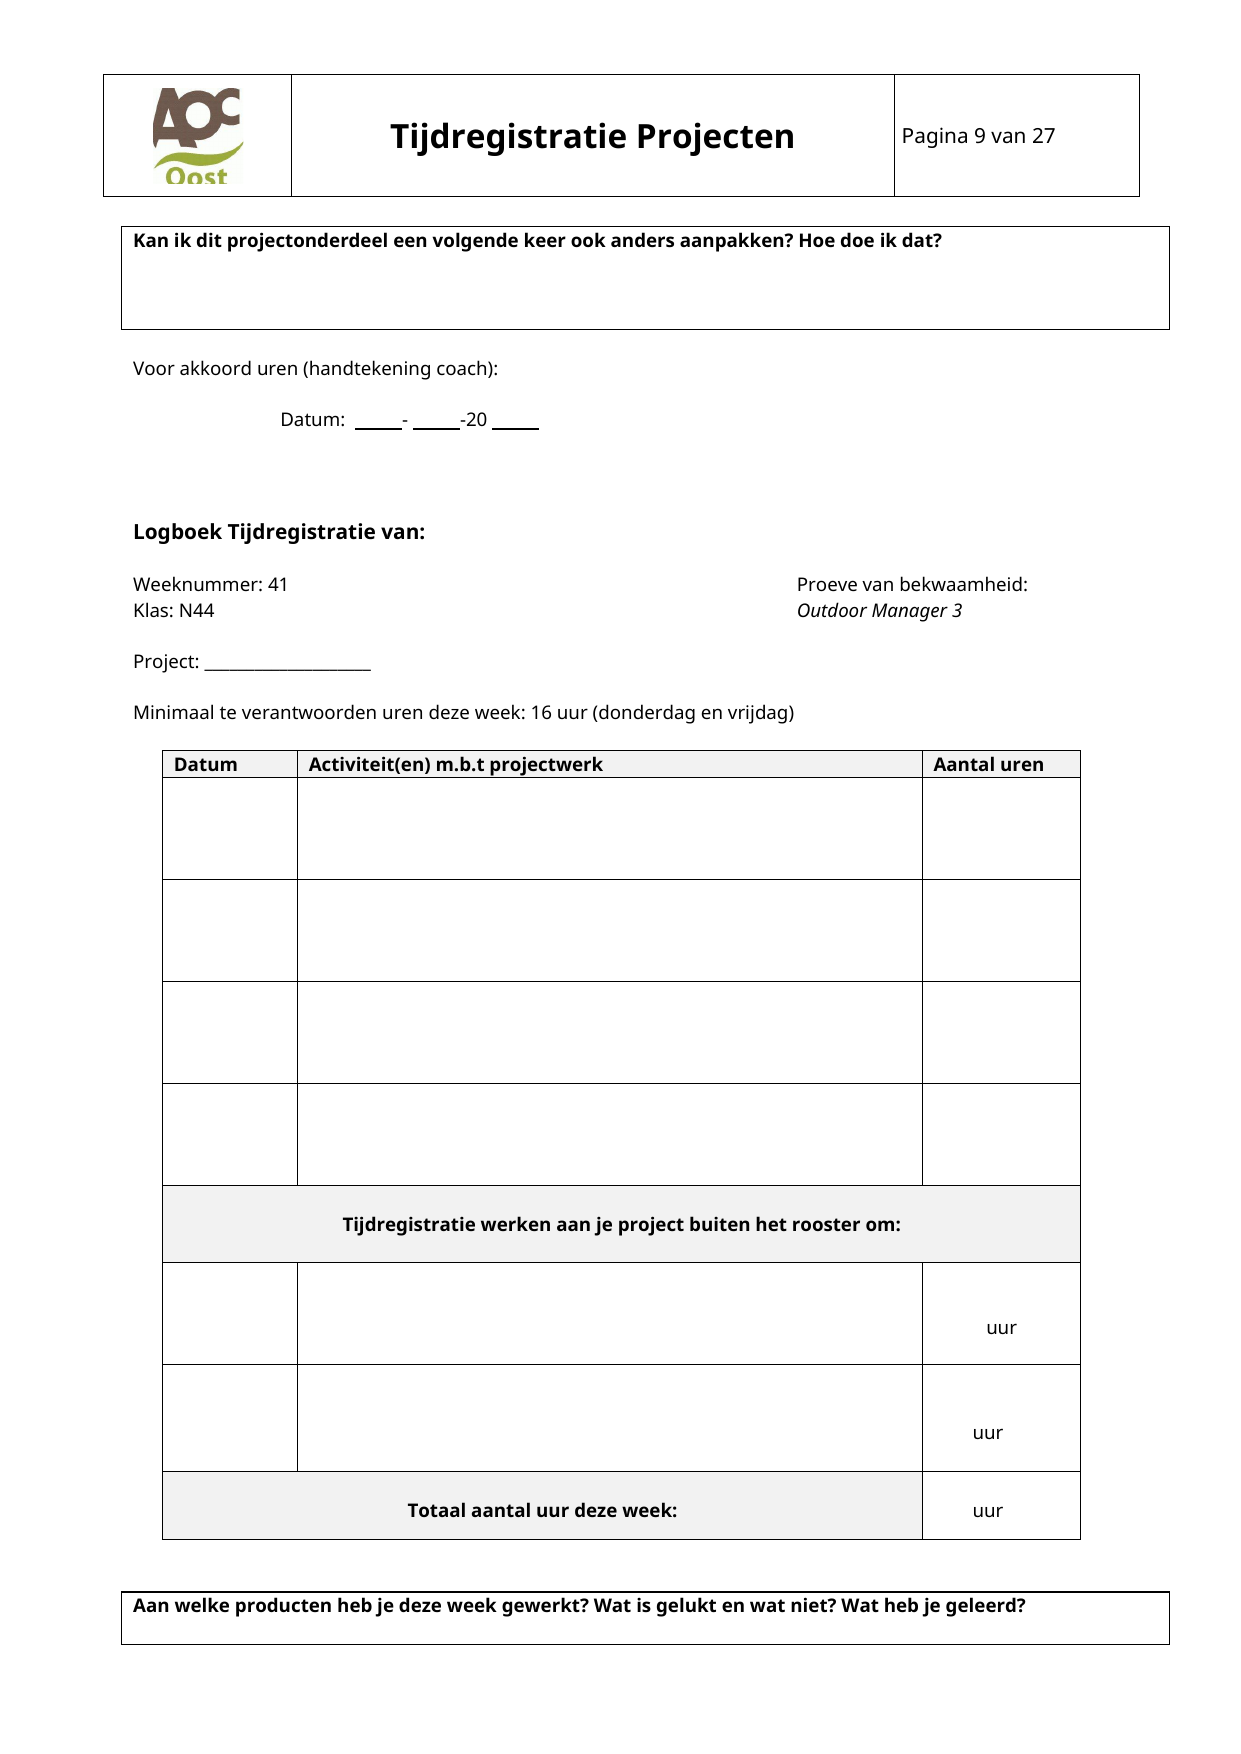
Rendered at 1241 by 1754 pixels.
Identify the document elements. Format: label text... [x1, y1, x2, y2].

table_cell [163, 982, 297, 1083]
table_header Activiteit(en) m.b.t projectwerk [298, 751, 922, 777]
table_cell [163, 1365, 297, 1471]
table_cell [298, 1084, 922, 1185]
table_header Aantal uren [923, 751, 1080, 777]
text Minimaal te verantwoorden uren deze week: 16 uur (donderdag en vrijdag) [133, 673, 1166, 724]
table_header Datum [163, 751, 297, 777]
table_header Aan welke producten heb je deze week gewerkt? Wat is gelukt en wat niet? Wat heb je geleerd? [122, 1593, 1169, 1643]
text Project: ____________________ [133, 648, 1166, 673]
text Datum: - -20 [133, 407, 1166, 432]
table_cell [298, 1263, 922, 1364]
table_cell [298, 1365, 922, 1471]
table_cell [923, 778, 1080, 879]
table_cell [923, 1084, 1080, 1185]
table_cell Tijdregistratie werken aan je project buiten het rooster om: [163, 1186, 1080, 1262]
table_cell [163, 880, 297, 981]
table_cell uur [923, 1472, 1080, 1539]
table_cell [163, 1263, 297, 1364]
text Klas: N44 Outdoor Manager 3 [133, 597, 1166, 622]
table_cell [298, 778, 922, 879]
table_cell uur [923, 1263, 1080, 1364]
table_cell [923, 880, 1080, 981]
table_cell [923, 982, 1080, 1083]
table_cell [298, 880, 922, 981]
table_cell [163, 778, 297, 879]
text Voor akkoord uren (handtekening coach): [133, 356, 1166, 381]
table_cell [163, 1084, 297, 1185]
picture [152, 88, 244, 183]
text Logboek Tijdregistratie van: [133, 517, 1166, 546]
table_cell Kan ik dit projectonderdeel een volgende keer ook anders aanpakken? Hoe doe ik dat? [122, 227, 1169, 329]
text Weeknummer: 41 Proeve van bekwaamheid: [133, 571, 1166, 597]
table_cell uur [923, 1365, 1080, 1471]
table_cell [298, 982, 922, 1083]
table_cell Totaal aantal uur deze week: [163, 1472, 922, 1539]
